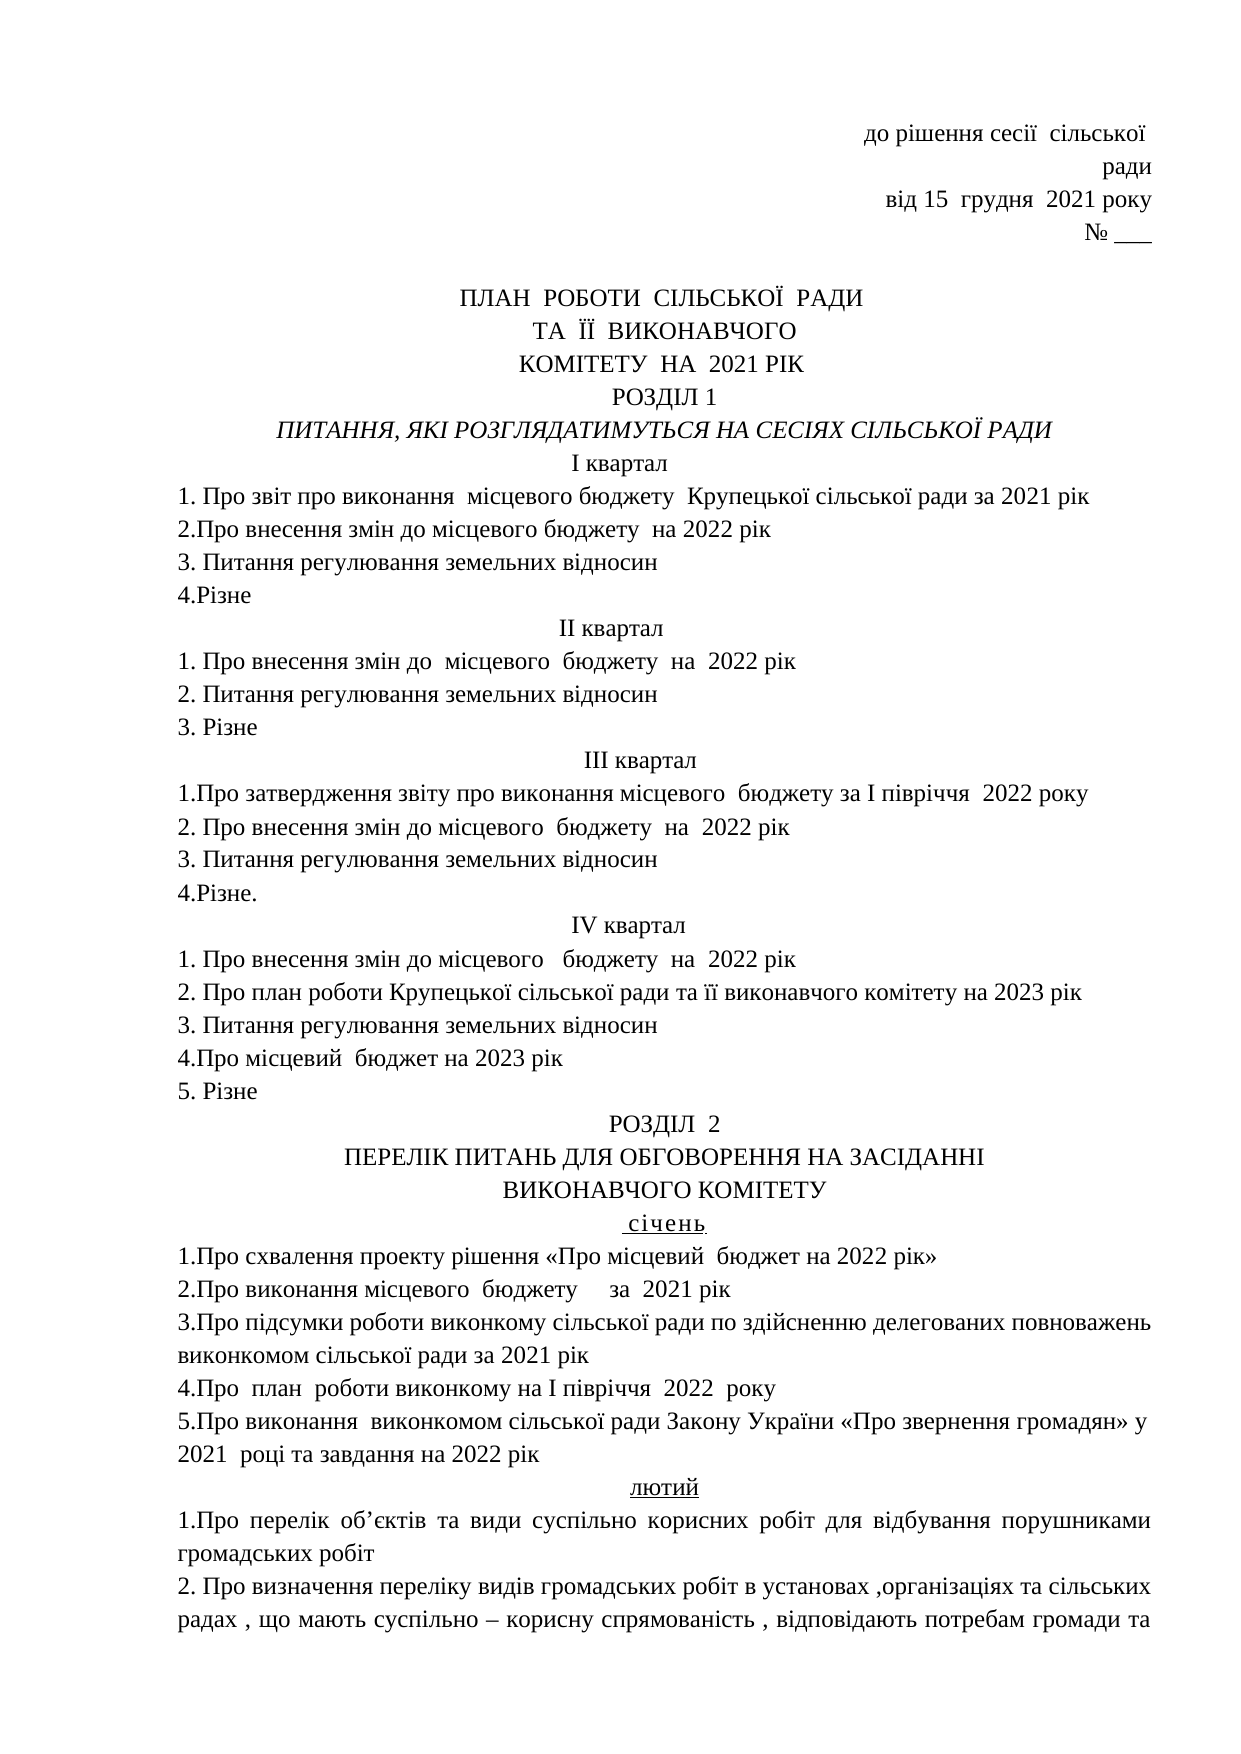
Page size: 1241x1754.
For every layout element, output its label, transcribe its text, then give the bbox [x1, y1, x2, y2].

text 1.Про схвалення проекту рішення «Про місцевий бюджет на 2022 рік» [177, 1241, 1152, 1269]
text ПЕРЕЛІК ПИТАНЬ ДЛЯ ОБГОВОРЕННЯ НА ЗАСІДАННІ [177, 1142, 1152, 1171]
text 3. Питання регулювання земельних відносин [177, 547, 1152, 576]
text 3. Різне [177, 712, 1152, 741]
text лютий [177, 1472, 1152, 1501]
text до рішення сесії сільської ради [177, 118, 1152, 180]
text від 15 грудня 2021 року [29, 184, 1152, 213]
text 1.Про перелік об’єктів та види суспільно корисних робіт для відбування порушниками громадських робіт [177, 1505, 1152, 1567]
text ТА ЇЇ ВИКОНАВЧОГО [177, 316, 1152, 345]
text 1. Про внесення змін до місцевого бюджету на 2022 рік [177, 944, 1152, 972]
text ВИКОНАВЧОГО КОМІТЕТУ [177, 1175, 1152, 1203]
text 5.Про виконання виконкомом сільської ради Закону України «Про звернення громадян» у 2021 році та завдання на 2022 рік [177, 1406, 1152, 1468]
text 1.Про затвердження звіту про виконання місцевого бюджету за І півріччя 2022 року [177, 778, 1152, 807]
text 2.Про виконання місцевого бюджету за 2021 рік [177, 1274, 1152, 1303]
text 2. Питання регулювання земельних відносин [177, 679, 1152, 708]
text 3.Про підсумки роботи виконкому сільської ради по здійсненню делегованих повноважень виконкомом сільської ради за 2021 рік [177, 1307, 1152, 1369]
text 3. Питання регулювання земельних відносин [177, 1010, 1152, 1038]
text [177, 1571, 1152, 1633]
text № ___ [177, 217, 1152, 246]
text РОЗДІЛ 1 [177, 382, 1152, 411]
text ІV квартал [177, 911, 1152, 939]
text ІІ квартал [177, 613, 1152, 642]
text ПИТАННЯ, ЯКІ РОЗГЛЯДАТИМУТЬСЯ НА СЕСІЯХ СІЛЬСЬКОЇ РАДИ [177, 415, 1152, 444]
text 4.Про план роботи виконкому на І півріччя 2022 року [177, 1373, 1152, 1402]
text 2.Про внесення змін до місцевого бюджету на 2022 рік [177, 514, 1152, 543]
text с і ч е н ь [177, 1208, 1152, 1237]
text 5. Різне [177, 1076, 1152, 1104]
text 4.Про місцевий бюджет на 2023 рік [177, 1043, 1152, 1071]
text 1. Про внесення змін до місцевого бюджету на 2022 рік [177, 646, 1152, 675]
text 2. Про план роботи Крупецької сільської ради та її виконавчого комітету на 2023 рік [177, 977, 1152, 1005]
text І квартал [177, 448, 1152, 477]
text 1. Про звіт про виконання місцевого бюджету Крупецької сільської ради за 2021 рік [177, 481, 1152, 510]
text ІІІ квартал [177, 746, 1152, 774]
text 4.Різне. [177, 878, 1152, 906]
text 2. Про внесення змін до місцевого бюджету на 2022 рік [177, 812, 1152, 840]
text 3. Питання регулювання земельних відносин [177, 844, 1152, 873]
text РОЗДІЛ 2 [177, 1109, 1152, 1137]
text КОМІТЕТУ НА 2021 РІК [177, 349, 1152, 378]
text ПЛАН РОБОТИ СІЛЬСЬКОЇ РАДИ [177, 283, 1152, 312]
text 4.Різне [177, 580, 1152, 609]
